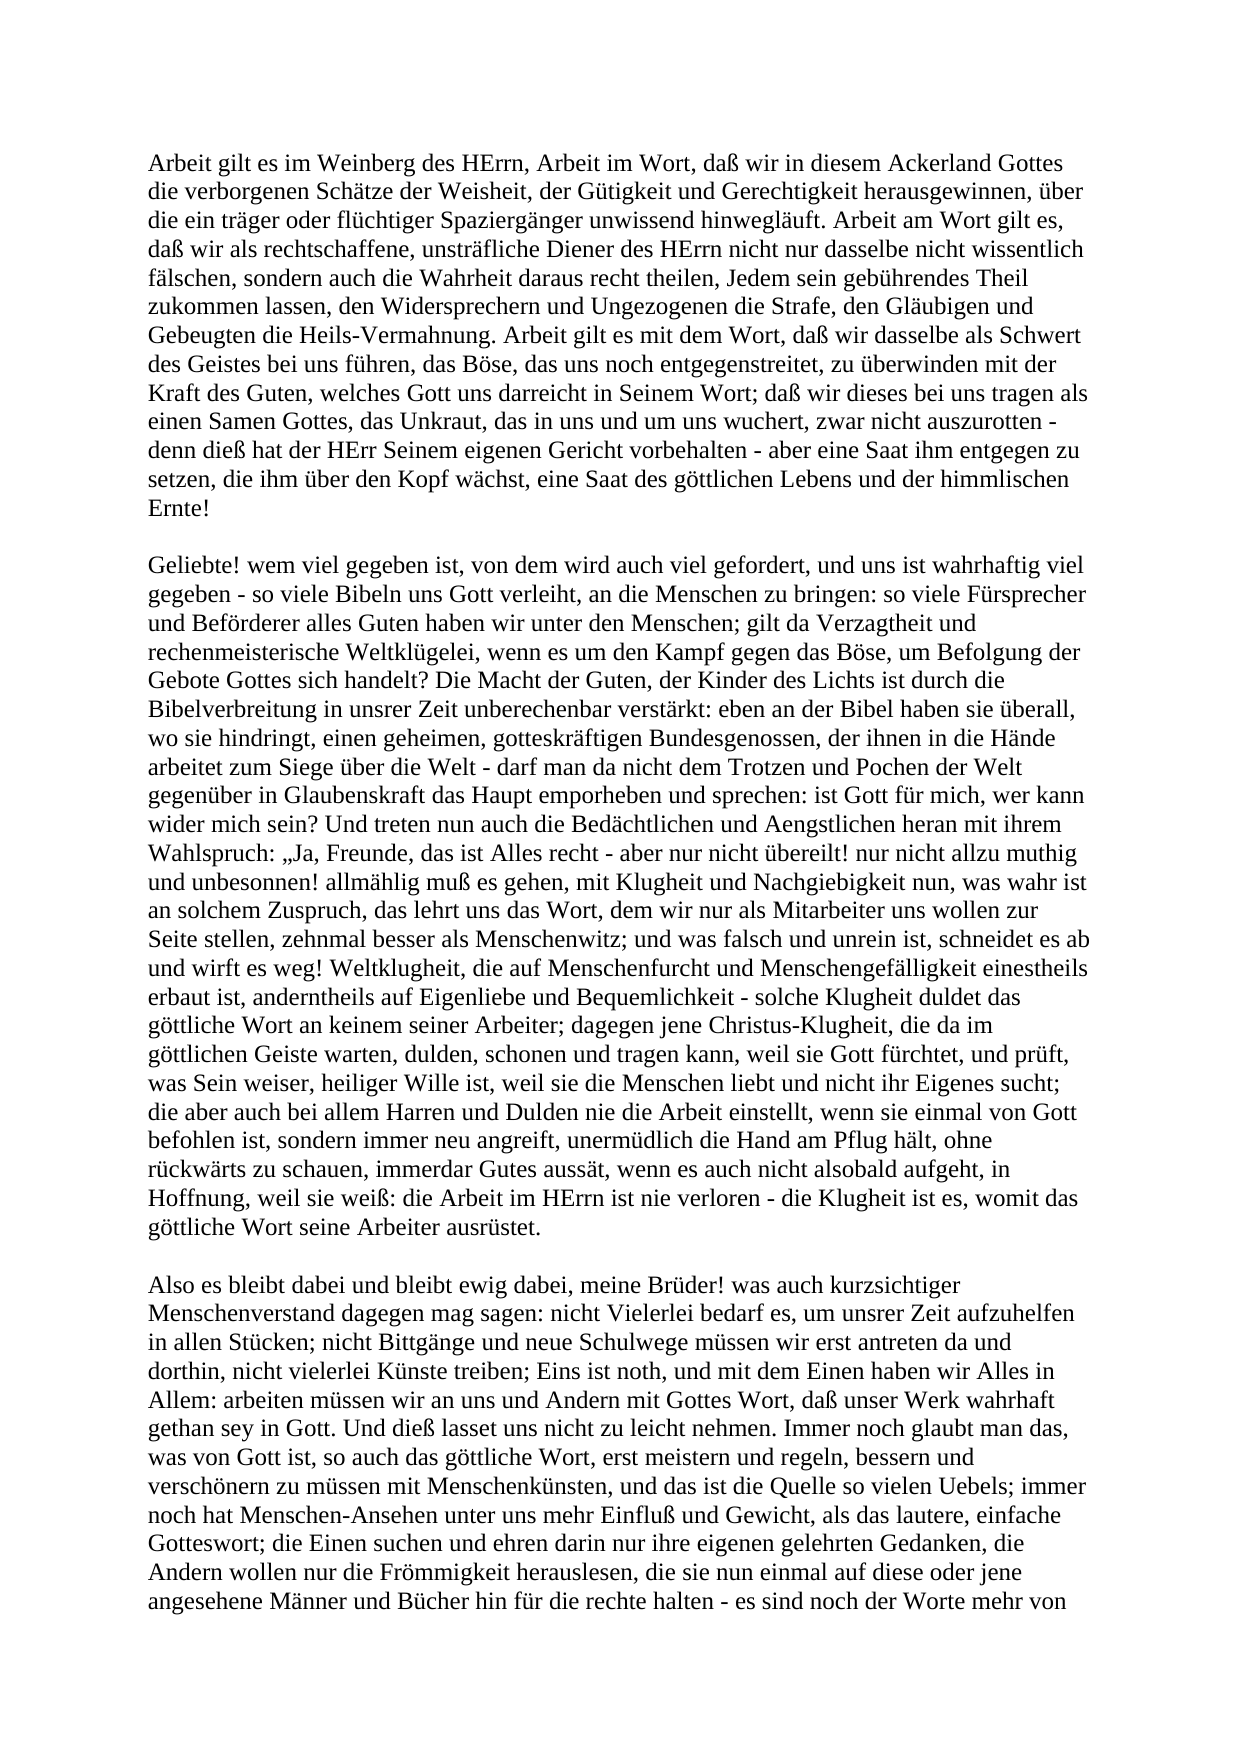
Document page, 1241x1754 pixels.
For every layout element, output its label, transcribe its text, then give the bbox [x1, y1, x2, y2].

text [148, 1270, 1093, 1615]
text Geliebte! wem viel gegeben ist, von dem wird auch viel gefordert, und uns ist wahrhaftig viel gegeben - so viele Bibeln uns Gott verleiht, an die Menschen zu bringen: so viele Fürsprecher und Beförderer alles Guten haben wir unter den Menschen; gilt da Verzagtheit und rechenmeisterische Weltklügelei, wenn es um den Kampf gegen das Böse, um Befolgung der Gebote Gottes sich handelt? Die Macht der Guten, der Kinder des Lichts ist durch die Bibelverbreitung in unsrer Zeit unberechenbar verstärkt: eben an der Bibel haben sie überall, wo sie hindringt, einen geheimen, gotteskräftigen Bundesgenossen, der ihnen in die Hände arbeitet zum Siege über die Welt - darf man da nicht dem Trotzen und Pochen der Welt gegenüber in Glaubenskraft das Haupt emporheben und sprechen: ist Gott für mich, wer kann wider mich sein? Und treten nun auch die Bedächtlichen und Aengstlichen heran mit ihrem Wahlspruch: „Ja, Freunde, das ist Alles recht - aber nur nicht übereilt! nur nicht allzu muthig und unbesonnen! allmählig muß es gehen, mit Klugheit und Nachgiebigkeit nun, was wahr ist an solchem Zuspruch, das lehrt uns das Wort, dem wir nur als Mitarbeiter uns wollen zur Seite stellen, zehnmal besser als Menschenwitz; und was falsch und unrein ist, schneidet es ab und wirft es weg! Weltklugheit, die auf Menschenfurcht und Menschengefälligkeit einestheils erbaut ist, anderntheils auf Eigenliebe und Bequemlichkeit - solche Klugheit duldet das göttliche Wort an keinem seiner Arbeiter; dagegen jene Christus-Klugheit, die da im göttlichen Geiste warten, dulden, schonen und tragen kann, weil sie Gott fürchtet, und prüft, was Sein weiser, heiliger Wille ist, weil sie die Menschen liebt und nicht ihr Eigenes sucht; die aber auch bei allem Harren und Dulden nie die Arbeit einstellt, wenn sie einmal von Gott befohlen ist, sondern immer neu angreift, unermüdlich die Hand am Pflug hält, ohne rückwärts zu schauen, immerdar Gutes aussät, wenn es auch nicht alsobald aufgeht, in Hoffnung, weil sie weiß: die Arbeit im HErrn ist nie verloren - die Klugheit ist es, womit das göttliche Wort seine Arbeiter ausrüstet. [148, 551, 1093, 1241]
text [148, 148, 1093, 521]
